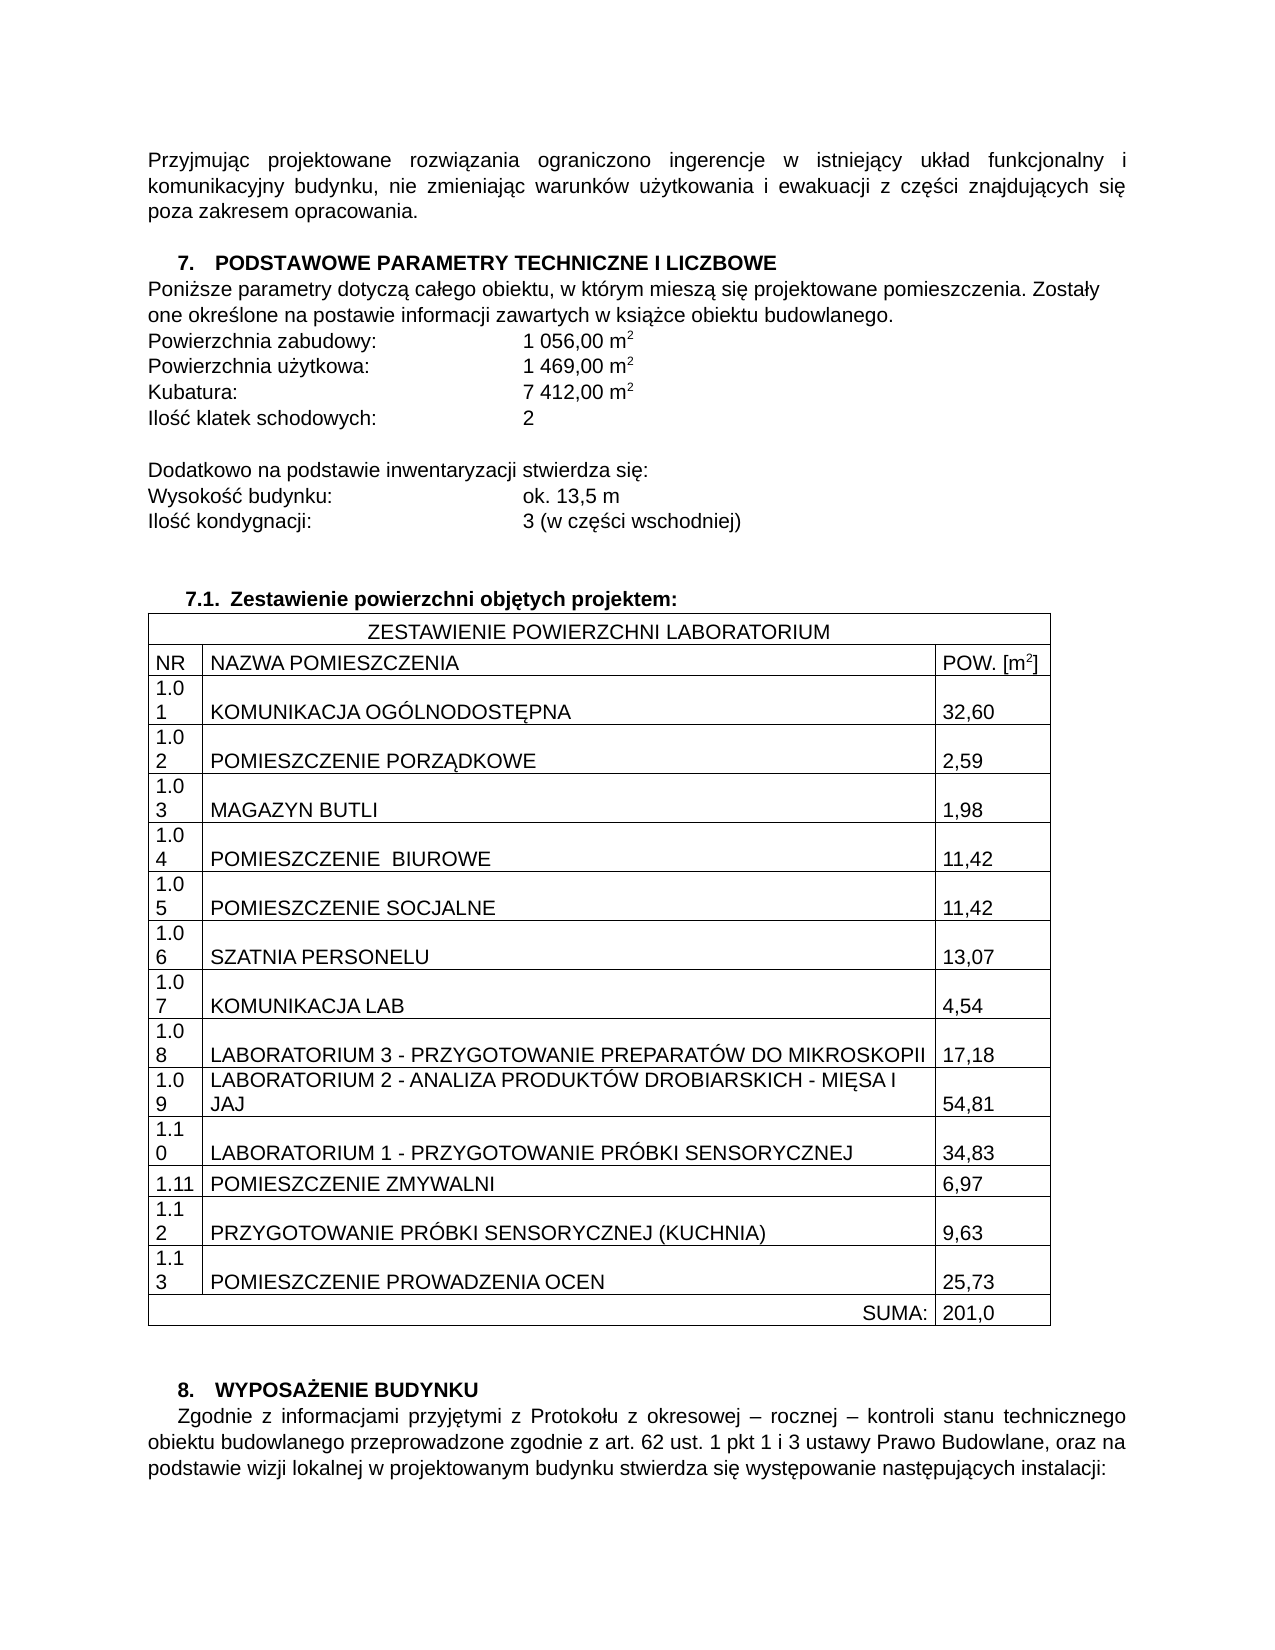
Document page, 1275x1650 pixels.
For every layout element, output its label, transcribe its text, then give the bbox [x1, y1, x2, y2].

text Kubatura: 7 412,00 m2 [148, 380, 1127, 404]
text Wysokość budynku: ok. 13,5 m [148, 483, 1127, 507]
table_cell 2,59 [936, 725, 1050, 773]
table_cell SUMA: [149, 1295, 935, 1325]
table_cell 1.09 [149, 1068, 202, 1116]
table_cell 1,98 [936, 774, 1050, 822]
table_cell POMIESZCZENIE SOCJALNE [203, 872, 935, 920]
table_cell 25,73 [936, 1246, 1050, 1294]
text Powierzchnia zabudowy: 1 056,00 m2 [148, 328, 1127, 352]
table_cell PRZYGOTOWANIE PRÓBKI SENSORYCZNEJ (KUCHNIA) [203, 1197, 935, 1245]
table_cell POMIESZCZENIE PORZĄDKOWE [203, 725, 935, 773]
table_cell KOMUNIKACJA LAB [203, 970, 935, 1018]
text Ilość klatek schodowych: 2 [148, 406, 1127, 430]
text Przyjmując projektowane rozwiązania ograniczono ingerencje w istniejący układ funkcjonalny i komunikacyjny budynku, nie zmieniając warunków użytkowania i ewakuacji z części znajdujących się poza zakresem opracowania. [148, 148, 1127, 223]
table_cell SZATNIA PERSONELU [203, 921, 935, 969]
table_cell LABORATORIUM 1 - PRZYGOTOWANIE PRÓBKI SENSORYCZNEJ [203, 1117, 935, 1165]
table_cell 201,0 [936, 1295, 1050, 1325]
table_cell 1.08 [149, 1019, 202, 1067]
table_cell 1.10 [149, 1117, 202, 1165]
table_cell 13,07 [936, 921, 1050, 969]
table_header ZESTAWIENIE POWIERZCHNI LABORATORIUM [149, 614, 1050, 644]
table_cell 1.13 [149, 1246, 202, 1294]
table_cell 32,60 [936, 676, 1050, 724]
table_cell 1.01 [149, 676, 202, 724]
text Ilość kondygnacji: 3 (w części wschodniej) [148, 509, 1127, 533]
subtitle WYPOSAŻENIE BUDYNKU [177, 1378, 1127, 1402]
table_cell 54,81 [936, 1068, 1050, 1116]
text Poniższe parametry dotyczą całego obiektu, w którym mieszą się projektowane pomieszczenia. Zostały one określone na postawie informacji zawartych w książce obiektu budowlanego. [148, 277, 1127, 327]
table_cell 1.07 [149, 970, 202, 1018]
table_cell 4,54 [936, 970, 1050, 1018]
text Zgodnie z informacjami przyjętymi z Protokołu z okresowej – rocznej – kontroli stanu technicznego obiektu budowlanego przeprowadzone zgodnie z art. 62 ust. 1 pkt 1 i 3 ustawy Prawo Budowlane, oraz na podstawie wizji lokalnej w projektowanym budynku stwierdza się występowanie następujących instalacji: [148, 1404, 1127, 1479]
table_cell 1.03 [149, 774, 202, 822]
subtitle Zestawienie powierzchni objętych projektem: [185, 587, 1127, 611]
table_cell LABORATORIUM 3 - PRZYGOTOWANIE PREPARATÓW DO MIKROSKOPII [203, 1019, 935, 1067]
table_cell 34,83 [936, 1117, 1050, 1165]
table_cell POMIESZCZENIE BIUROWE [203, 823, 935, 871]
table_cell POW. [m2] [936, 645, 1050, 675]
table_cell 1.12 [149, 1197, 202, 1245]
table_cell 11,42 [936, 823, 1050, 871]
text Dodatkowo na podstawie inwentaryzacji stwierdza się: [148, 458, 1127, 482]
subtitle PODSTAWOWE PARAMETRY TECHNICZNE I LICZBOWE [177, 251, 1127, 275]
table_cell POMIESZCZENIE PROWADZENIA OCEN [203, 1246, 935, 1294]
table_cell 17,18 [936, 1019, 1050, 1067]
table_cell 11,42 [936, 872, 1050, 920]
table_cell 1.05 [149, 872, 202, 920]
table_cell POMIESZCZENIE ZMYWALNI [203, 1166, 935, 1196]
table_cell 1.11 [149, 1166, 202, 1196]
table_cell 6,97 [936, 1166, 1050, 1196]
text Powierzchnia użytkowa: 1 469,00 m2 [148, 354, 1127, 378]
table_cell KOMUNIKACJA OGÓLNODOSTĘPNA [203, 676, 935, 724]
table_cell 1.02 [149, 725, 202, 773]
table_cell MAGAZYN BUTLI [203, 774, 935, 822]
table_cell 1.04 [149, 823, 202, 871]
table_cell 9,63 [936, 1197, 1050, 1245]
table_cell LABORATORIUM 2 - ANALIZA PRODUKTÓW DROBIARSKICH - MIĘSA I JAJ [203, 1068, 935, 1116]
table_cell NAZWA POMIESZCZENIA [203, 645, 935, 675]
table_cell 1.06 [149, 921, 202, 969]
table_cell NR [149, 645, 202, 675]
